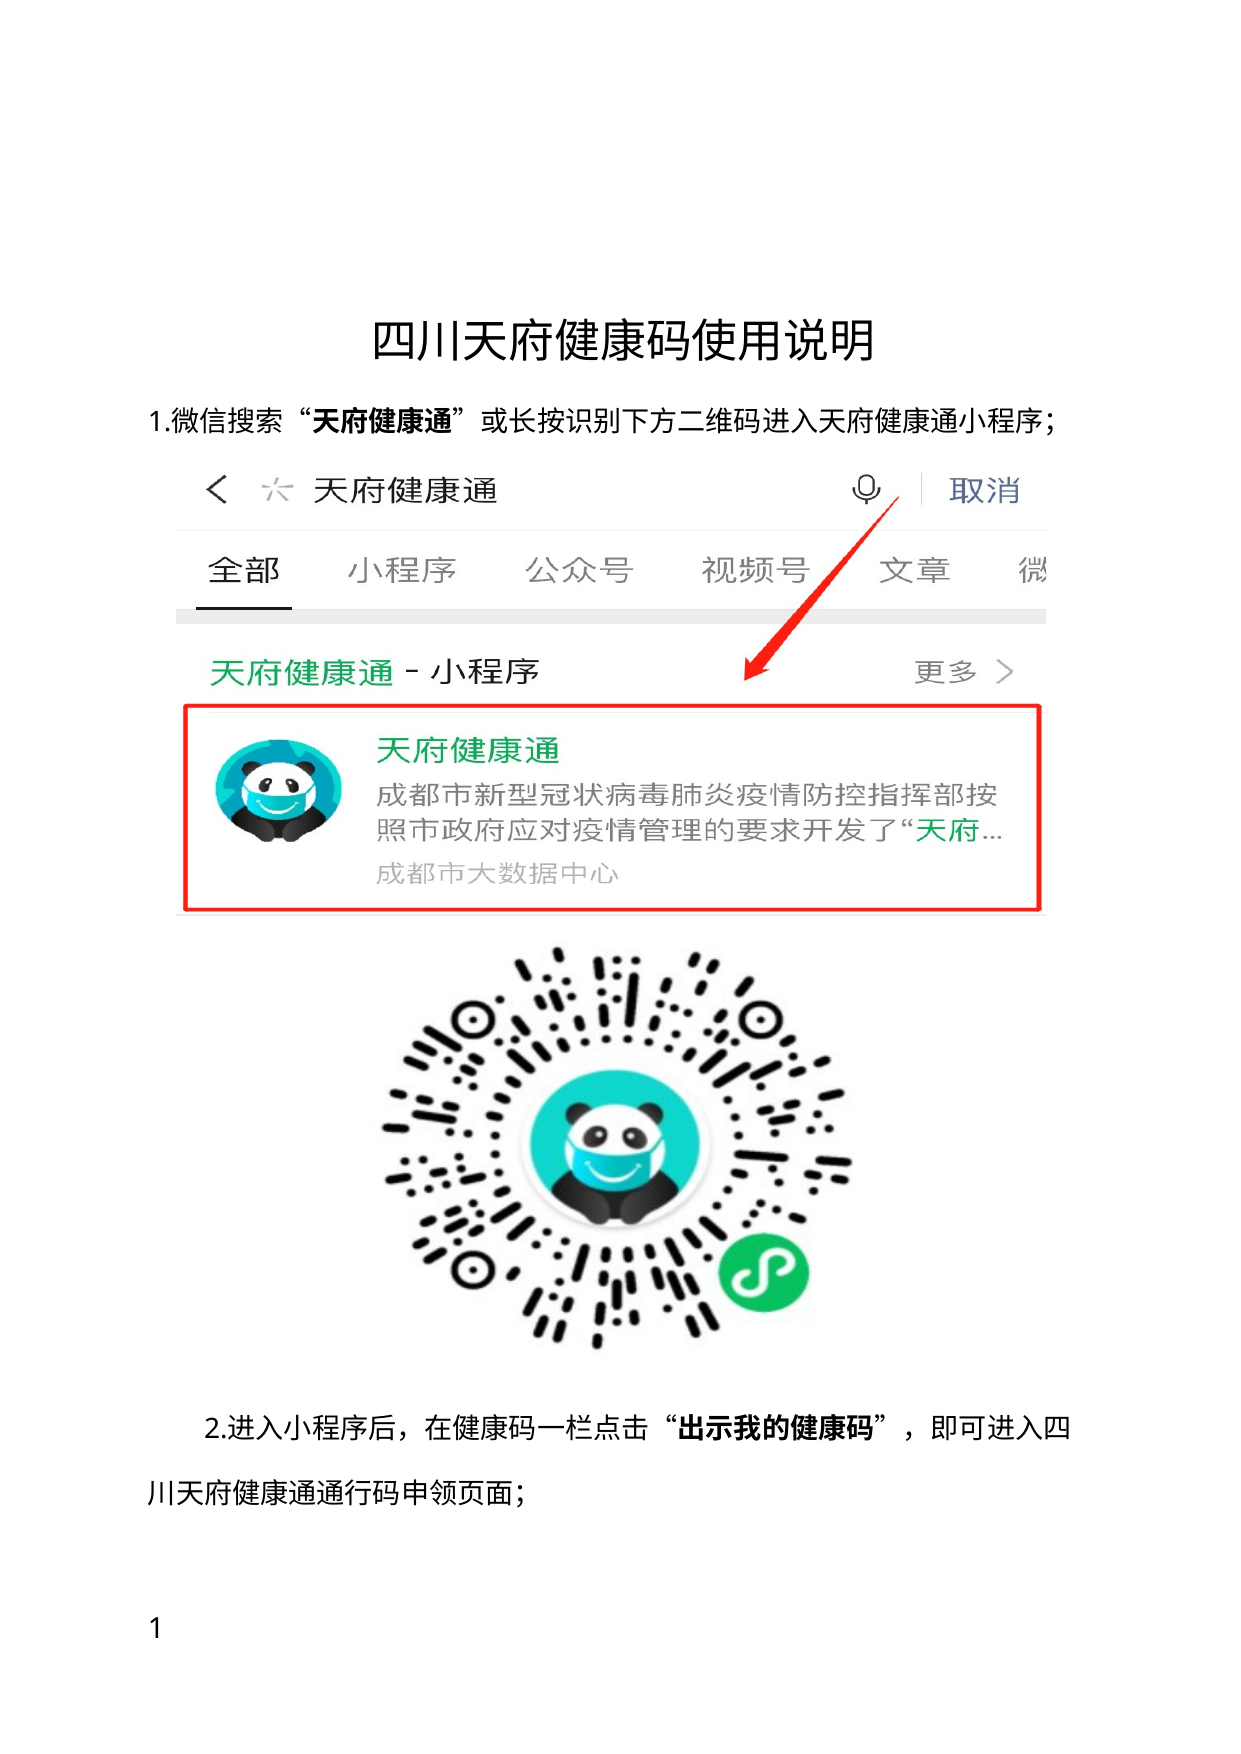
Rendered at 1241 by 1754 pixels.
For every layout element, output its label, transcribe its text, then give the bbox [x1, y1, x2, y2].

picture [175, 451, 1047, 916]
text 2.进入小程序后，在健康码一栏点击“出示我的健康码”，即可进入四川天府健康通通行码申领页面； [148, 1394, 1087, 1524]
text 四川天府健康码使用说明 [159, 289, 1087, 387]
text 1.微信搜索“天府健康通”或长按识别下方二维码进入天府健康通小程序； [148, 387, 1087, 452]
picture [372, 939, 863, 1366]
